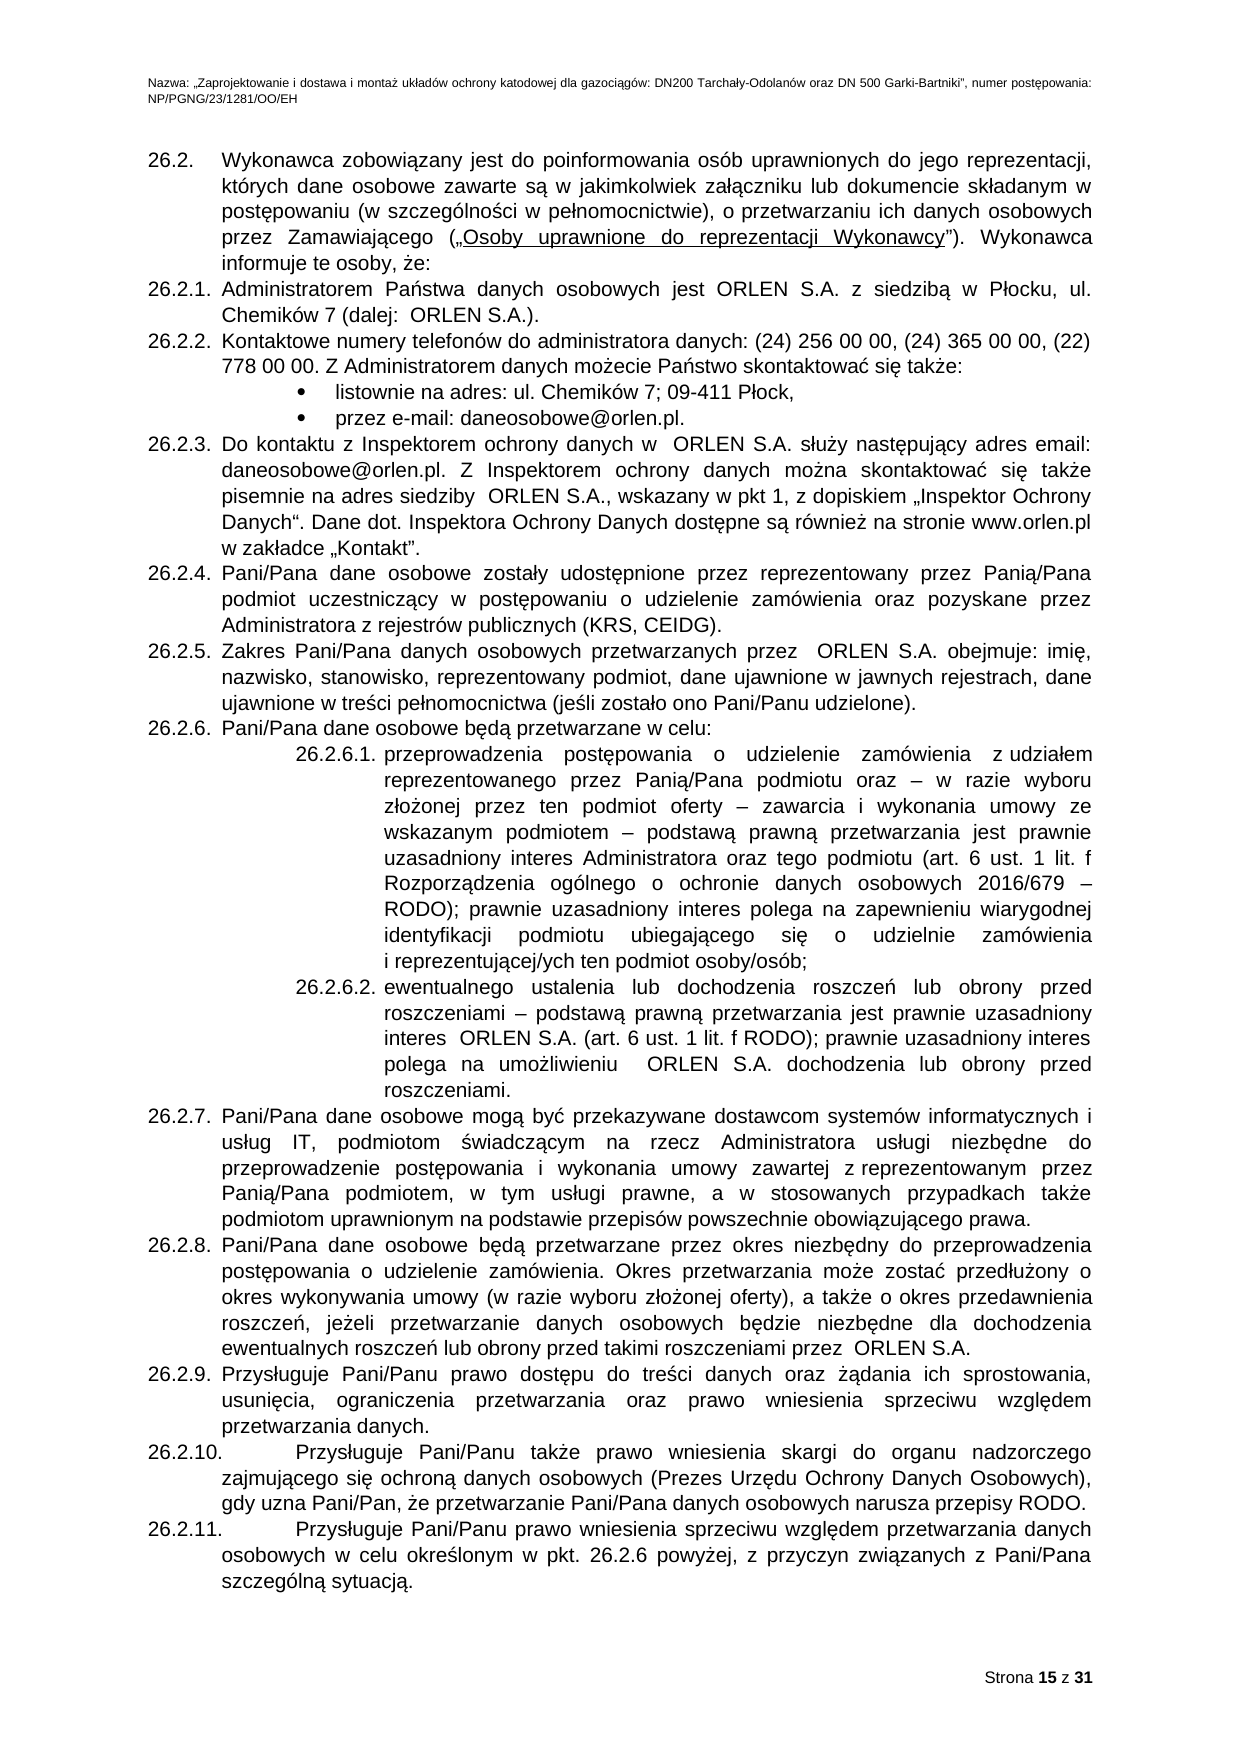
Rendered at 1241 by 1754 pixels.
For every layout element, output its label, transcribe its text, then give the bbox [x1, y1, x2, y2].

text przez e-mail: daneosobowe@orlen.pl. [298, 406, 1093, 430]
text przeprowadzenia postępowania o udzielenie zamówienia z udziałem reprezentowanego przez Panią/Pana podmiotu oraz – w razie wyboru złożonej przez ten podmiot oferty – zawarcia i wykonania umowy ze wskazanym podmiotem – podstawą prawną przetwarzania jest prawnie uzasadniony interes Administratora oraz tego podmiotu (art. 6 ust. 1 lit. f Rozporządzenia ogólnego o ochronie danych osobowych 2016/679 – RODO); prawnie uzasadniony interes polega na zapewnieniu wiarygodnej identyfikacji podmiotu ubiegającego się o udzielnie zamówienia i reprezentującej/ych ten podmiot osoby/osób; [295, 742, 1093, 973]
text Przysługuje Pani/Panu prawo wniesienia sprzeciwu względem przetwarzania danych osobowych w celu określonym w pkt. 26.2.6 powyżej, z przyczyn związanych z Pani/Pana szczególną sytuacją. [148, 1517, 1093, 1593]
text ewentualnego ustalenia lub dochodzenia roszczeń lub obrony przed roszczeniami – podstawą prawną przetwarzania jest prawnie uzasadniony interes ORLEN S.A. (art. 6 ust. 1 lit. f RODO); prawnie uzasadniony interes polega na umożliwieniu ORLEN S.A. dochodzenia lub obrony przed roszczeniami. [295, 974, 1093, 1102]
text Kontaktowe numery telefonów do administratora danych: (24) 256 00 00, (24) 365 00 00, (22) 778 00 00. Z Administratorem danych możecie Państwo skontaktować się także: [148, 328, 1093, 378]
text Pani/Pana dane osobowe będą przetwarzane przez okres niezbędny do przeprowadzenia postępowania o udzielenie zamówienia. Okres przetwarzania może zostać przedłużony o okres wykonywania umowy (w razie wyboru złożonej oferty), a także o okres przedawnienia roszczeń, jeżeli przetwarzanie danych osobowych będzie niezbędne dla dochodzenia ewentualnych roszczeń lub obrony przed takimi roszczeniami przez ORLEN S.A. [148, 1233, 1093, 1360]
text Przysługuje Pani/Panu prawo dostępu do treści danych oraz żądania ich sprostowania, usunięcia, ograniczenia przetwarzania oraz prawo wniesienia sprzeciwu względem przetwarzania danych. [148, 1362, 1093, 1438]
text Pani/Pana dane osobowe będą przetwarzane w celu: [148, 716, 1093, 740]
text Do kontaktu z Inspektorem ochrony danych w ORLEN S.A. służy następujący adres email: daneosobowe@orlen.pl. Z Inspektorem ochrony danych można skontaktować się także pisemnie na adres siedziby ORLEN S.A., wskazany w pkt 1, z dopiskiem „Inspektor Ochrony Danych“. Dane dot. Inspektora Ochrony Danych dostępne są również na stronie www.orlen.pl w zakładce „Kontakt”. [148, 432, 1093, 559]
text Pani/Pana dane osobowe mogą być przekazywane dostawcom systemów informatycznych i usług IT, podmiotom świadczącym na rzecz Administratora usługi niezbędne do przeprowadzenie postępowania i wykonania umowy zawartej z reprezentowanym przez Panią/Pana podmiotem, w tym usługi prawne, a w stosowanych przypadkach także podmiotom uprawnionym na podstawie przepisów powszechnie obowiązującego prawa. [148, 1104, 1093, 1231]
text Pani/Pana dane osobowe zostały udostępnione przez reprezentowany przez Panią/Pana podmiot uczestniczący w postępowaniu o udzielenie zamówienia oraz pozyskane przez Administratora z rejestrów publicznych (KRS, CEIDG). [148, 561, 1093, 637]
text Administratorem Państwa danych osobowych jest ORLEN S.A. z siedzibą w Płocku, ul. Chemików 7 (dalej: ORLEN S.A.). [148, 277, 1093, 327]
text listownie na adres: ul. Chemików 7; 09-411 Płock, [298, 380, 1093, 404]
text Wykonawca zobowiązany jest do poinformowania osób uprawnionych do jego reprezentacji, których dane osobowe zawarte są w jakimkolwiek załączniku lub dokumencie składanym w postępowaniu (w szczególności w pełnomocnictwie), o przetwarzaniu ich danych osobowych przez Zamawiającego („Osoby uprawnione do reprezentacji Wykonawcy”). Wykonawca informuje te osoby, że: [148, 148, 1093, 275]
text Przysługuje Pani/Panu także prawo wniesienia skargi do organu nadzorczego zajmującego się ochroną danych osobowych (Prezes Urzędu Ochrony Danych Osobowych), gdy uzna Pani/Pan, że przetwarzanie Pani/Pana danych osobowych narusza przepisy RODO. [148, 1439, 1093, 1515]
text Zakres Pani/Pana danych osobowych przetwarzanych przez ORLEN S.A. obejmuje: imię, nazwisko, stanowisko, reprezentowany podmiot, dane ujawnione w jawnych rejestrach, dane ujawnione w treści pełnomocnictwa (jeśli zostało ono Pani/Panu udzielone). [148, 639, 1093, 714]
